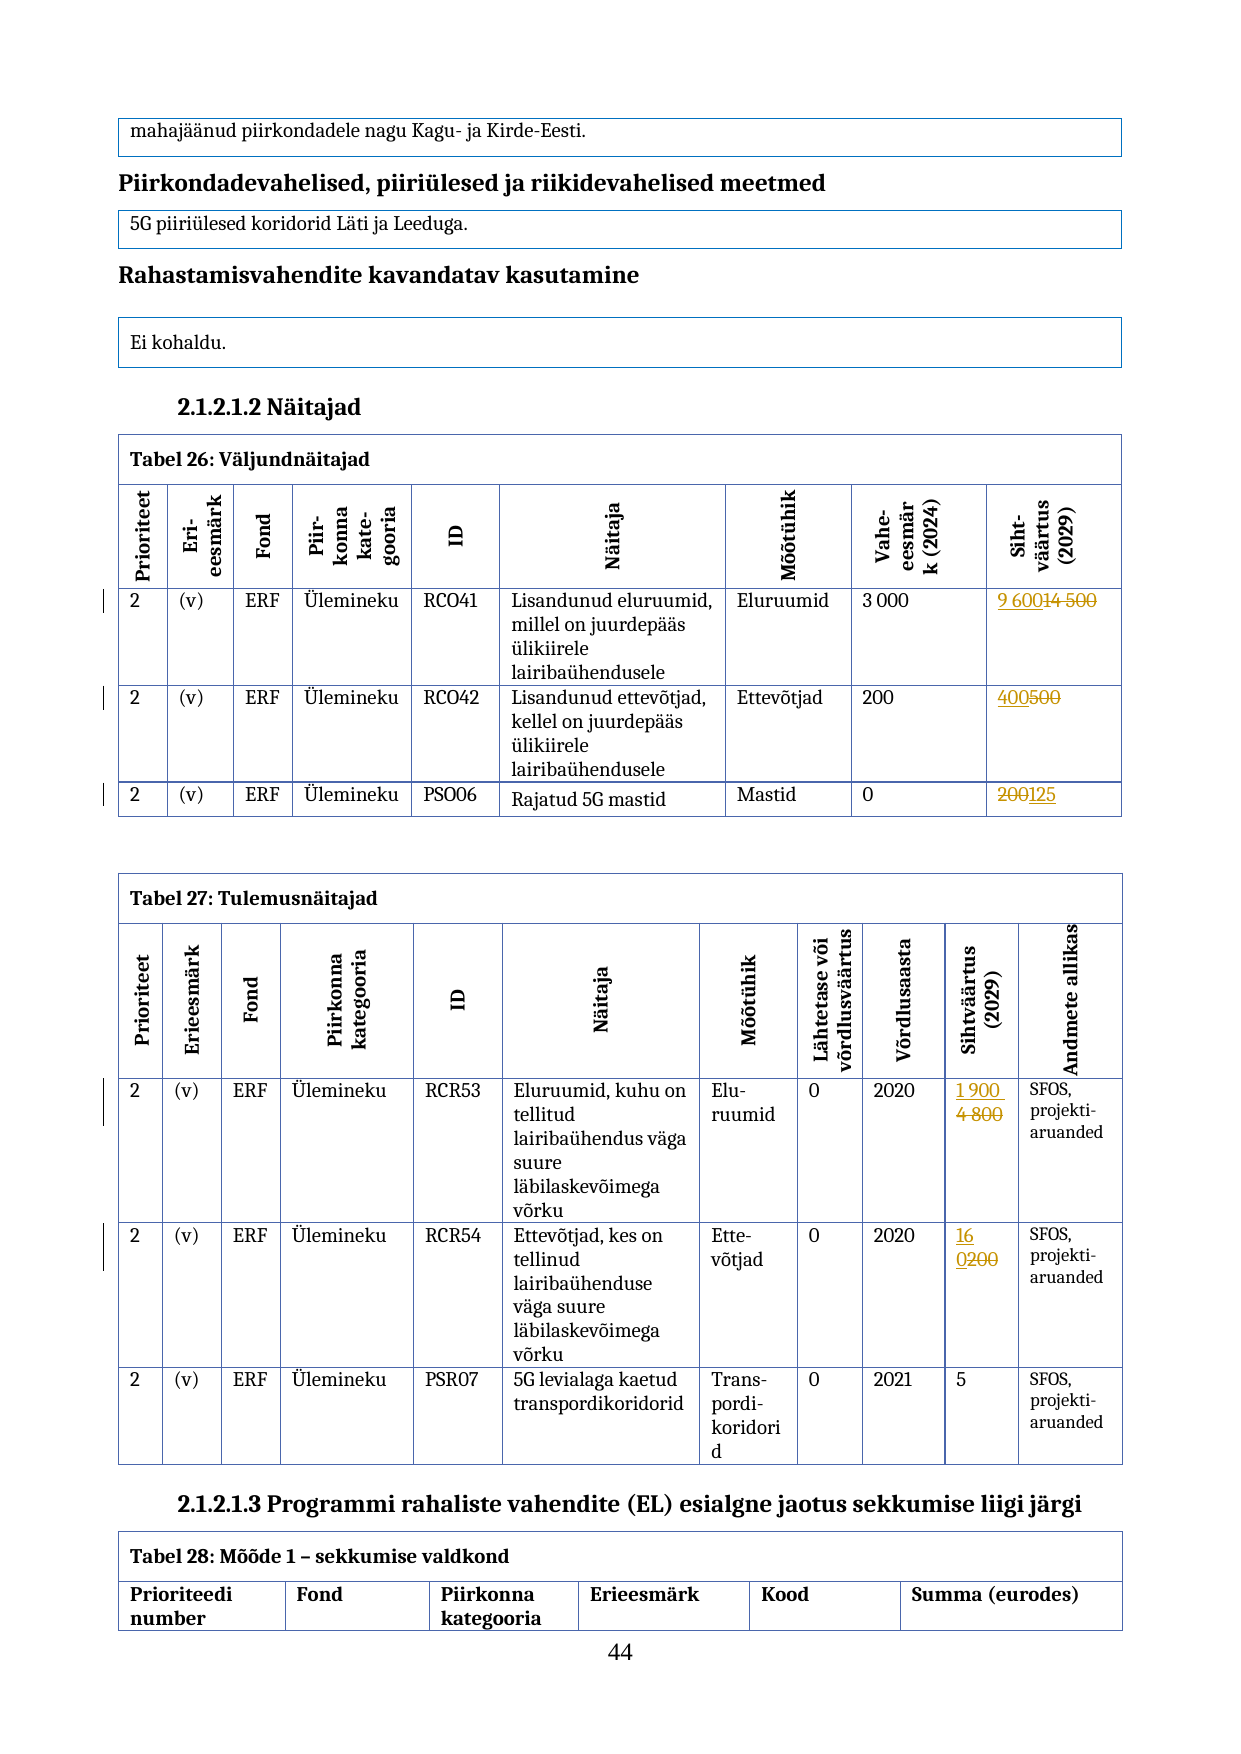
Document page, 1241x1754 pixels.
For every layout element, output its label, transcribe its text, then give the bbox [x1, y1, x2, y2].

table_cell RCR54 [414, 1223, 502, 1367]
table_cell Ülemineku [281, 1079, 413, 1222]
table_cell ERF [234, 783, 292, 816]
table_cell Lisandunud eluruumid, millel on juurdepääs ülikiirele lairibaühendusele [500, 589, 725, 684]
table_cell (v) [168, 589, 233, 684]
table_cell Lisandunud ettevõtjad, kellel on juurdepääs ülikiirele lairibaühendusele [500, 686, 725, 781]
table_cell Piirkonna kategooria [430, 1582, 578, 1630]
table_cell Mastid [726, 783, 851, 816]
table_cell 0 [798, 1079, 862, 1222]
table_cell Fond [222, 924, 280, 1077]
table_cell Siht-väärtus (2029) [987, 485, 1121, 588]
table_header 5G piiriülesed koridorid Läti ja Leeduga. [119, 211, 1121, 248]
table_cell Sihtväärtus (2029) [946, 924, 1018, 1077]
table_cell ERF [222, 1368, 280, 1464]
table_cell ID [414, 924, 502, 1077]
table_cell Trans-pordi-koridorid [700, 1368, 797, 1464]
table_cell Ülemineku [293, 783, 411, 816]
table_cell RCO42 [412, 686, 499, 781]
table_cell Piir- konna kate-gooria [293, 485, 411, 588]
table_cell Mõõtühik [726, 485, 851, 588]
table_cell Näitaja [503, 924, 699, 1077]
table_cell 5 [946, 1368, 1018, 1464]
subtitle 2.1.2.1.3 Programmi rahaliste vahendite (EL) esialgne jaotus sekkumise liigi järgi [177, 1490, 1122, 1519]
table_cell 0 [798, 1223, 862, 1367]
table_cell 2 [119, 589, 167, 684]
table_cell 3 000 [852, 589, 986, 684]
table_cell 0 [798, 1368, 862, 1464]
table_cell Võrdlusaasta [863, 924, 944, 1077]
table_cell Vahe-eesmärk (2024) [852, 485, 986, 588]
subtitle 2.1.2.1.2 Näitajad [177, 393, 1122, 422]
text Rahastamisvahendite kavandatav kasutamine [118, 261, 1122, 290]
table_cell 2 [119, 1223, 162, 1367]
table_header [119, 119, 1121, 156]
table_cell 2020 [863, 1223, 944, 1367]
table_cell (v) [163, 1368, 221, 1464]
table_cell Ettevõtjad, kes on tellinud lairibaühenduse väga suure läbilaskevõimega võrku [503, 1223, 699, 1367]
table_cell [987, 589, 1121, 684]
table_cell 2 [119, 783, 167, 816]
table_cell Ülemineku [293, 589, 411, 684]
table_cell RCO41 [412, 589, 499, 684]
table_cell SFOS, projekti-aruanded [1019, 1223, 1122, 1367]
table_cell ID [412, 485, 499, 588]
text Piirkondadevahelised, piiriülesed ja riikidevahelised meetmed [118, 169, 1122, 198]
table_cell PSR07 [414, 1368, 502, 1464]
table_cell Eluruumid, kuhu on tellitud lairibaühendus väga suure läbilaskevõimega võrku [503, 1079, 699, 1222]
table_cell 0 [852, 783, 986, 816]
table_cell Mõõtühik [700, 924, 797, 1077]
table_cell [987, 686, 1121, 781]
table_cell 2021 [863, 1368, 944, 1464]
table_cell Eri-eesmärk [168, 485, 233, 588]
table_cell Piirkonna kategooria [281, 924, 413, 1077]
table_cell Ülemineku [281, 1368, 413, 1464]
table_header Ei kohaldu. [119, 318, 1121, 367]
table_cell Andmete allikas [1019, 924, 1122, 1077]
table_cell Ülemineku [281, 1223, 413, 1367]
table_cell 2020 [863, 1079, 944, 1222]
table_cell [946, 1223, 1018, 1367]
table_cell Ettevõtjad [726, 686, 851, 781]
table_cell 200 [852, 686, 986, 781]
table_cell SFOS, projekti-aruanded [1019, 1079, 1122, 1222]
table_cell Ette-võtjad [700, 1223, 797, 1367]
table_cell 5G levialaga kaetud transpordikoridorid [503, 1368, 699, 1464]
table_cell Prioriteedi number [119, 1582, 285, 1630]
table_cell Prioriteet [119, 485, 167, 588]
table_cell Näitaja [500, 485, 725, 588]
table_cell Ülemineku [293, 686, 411, 781]
table_cell 2 [119, 686, 167, 781]
table_cell ERF [234, 686, 292, 781]
table_cell Elu-ruumid [700, 1079, 797, 1222]
table_cell 2 [119, 1368, 162, 1464]
table_cell ERF [234, 589, 292, 684]
table_cell (v) [163, 1079, 221, 1222]
table_header Tabel 28: Mõõde 1 – sekkumise valdkond [119, 1532, 1122, 1581]
table_cell Prioriteet [119, 924, 162, 1077]
table_cell PSO06 [412, 783, 499, 816]
table_cell Fond [286, 1582, 429, 1630]
table_cell Summa (eurodes) [901, 1582, 1122, 1630]
table_cell SFOS, projekti-aruanded [1019, 1368, 1122, 1464]
table_cell Erieesmärk [579, 1582, 749, 1630]
table_header Tabel 26: Väljundnäitajad [119, 435, 1121, 484]
table_cell ERF [222, 1223, 280, 1367]
table_cell ERF [222, 1079, 280, 1222]
table_cell [946, 1079, 1018, 1222]
table_cell 2 [119, 1079, 162, 1222]
table_cell Lähtetase või võrdlusväärtus [798, 924, 862, 1077]
table_header Tabel 27: Tulemusnäitajad [119, 874, 1122, 923]
table_cell Fond [234, 485, 292, 588]
table_cell Kood [750, 1582, 900, 1630]
table_cell Eluruumid [726, 589, 851, 684]
table_cell Erieesmärk [163, 924, 221, 1077]
table_cell (v) [163, 1223, 221, 1367]
table_cell [987, 783, 1121, 816]
table_cell Rajatud 5G mastid [500, 783, 725, 816]
table_cell RCR53 [414, 1079, 502, 1222]
table_cell (v) [168, 783, 233, 816]
table_cell (v) [168, 686, 233, 781]
